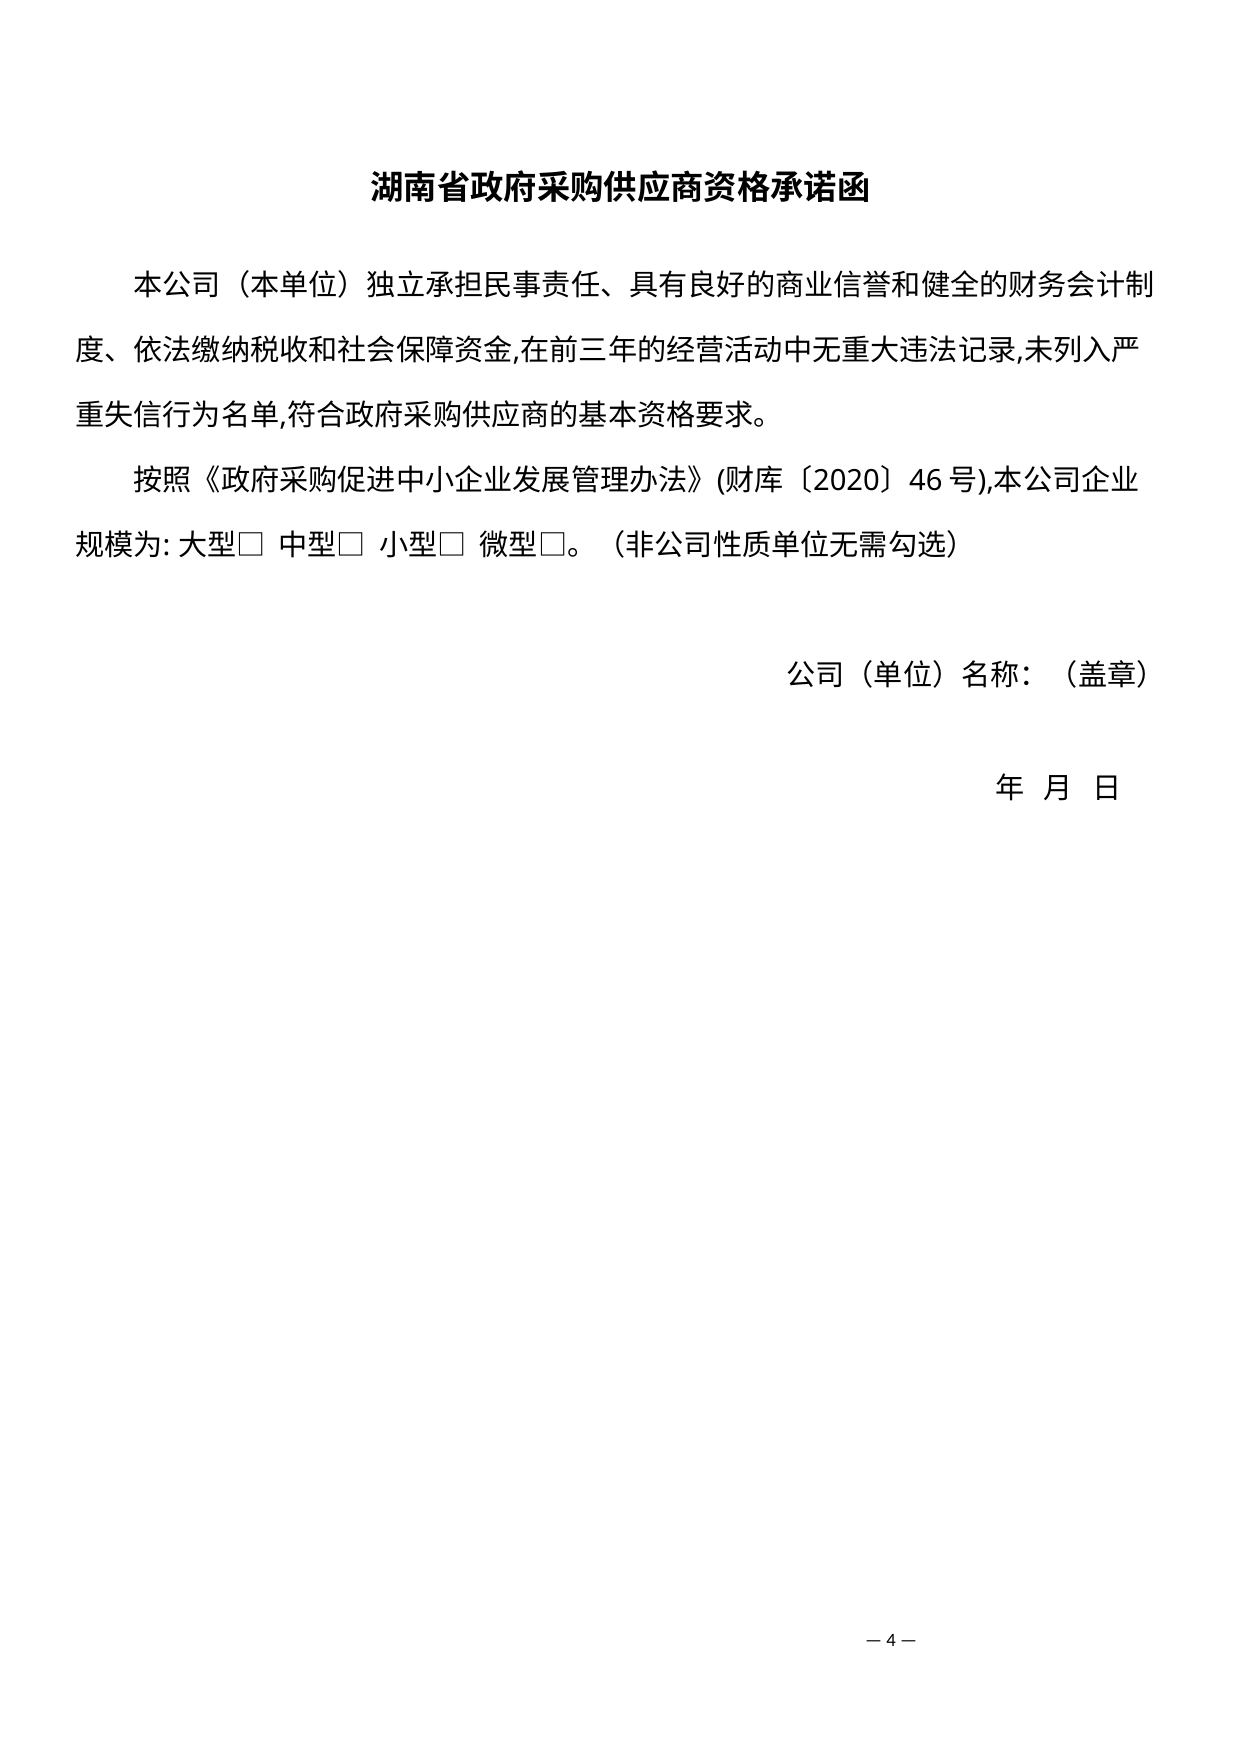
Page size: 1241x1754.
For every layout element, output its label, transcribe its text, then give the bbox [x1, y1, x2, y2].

text 本公司（本单位）独立承担民事责任、具有良好的商业信誉和健全的财务会计制度、依法缴纳税收和社会保障资金,在前三年的经营活动中无重大违法记录,未列入严重失信行为名单,符合政府采购供应商的基本资格要求。 [75, 250, 1165, 445]
text 年 月 日 [75, 764, 1121, 807]
text 按照《政府采购促进中小企业发展管理办法》(财库〔2020〕46号),本公司企业规模为: 大型□ 中型□ 小型□ 微型□。（非公司性质单位无需勾选） [75, 445, 1165, 575]
text 公司（单位）名称：（盖章） [75, 640, 1165, 705]
text 湖南省政府采购供应商资格承诺函 [75, 153, 1165, 218]
